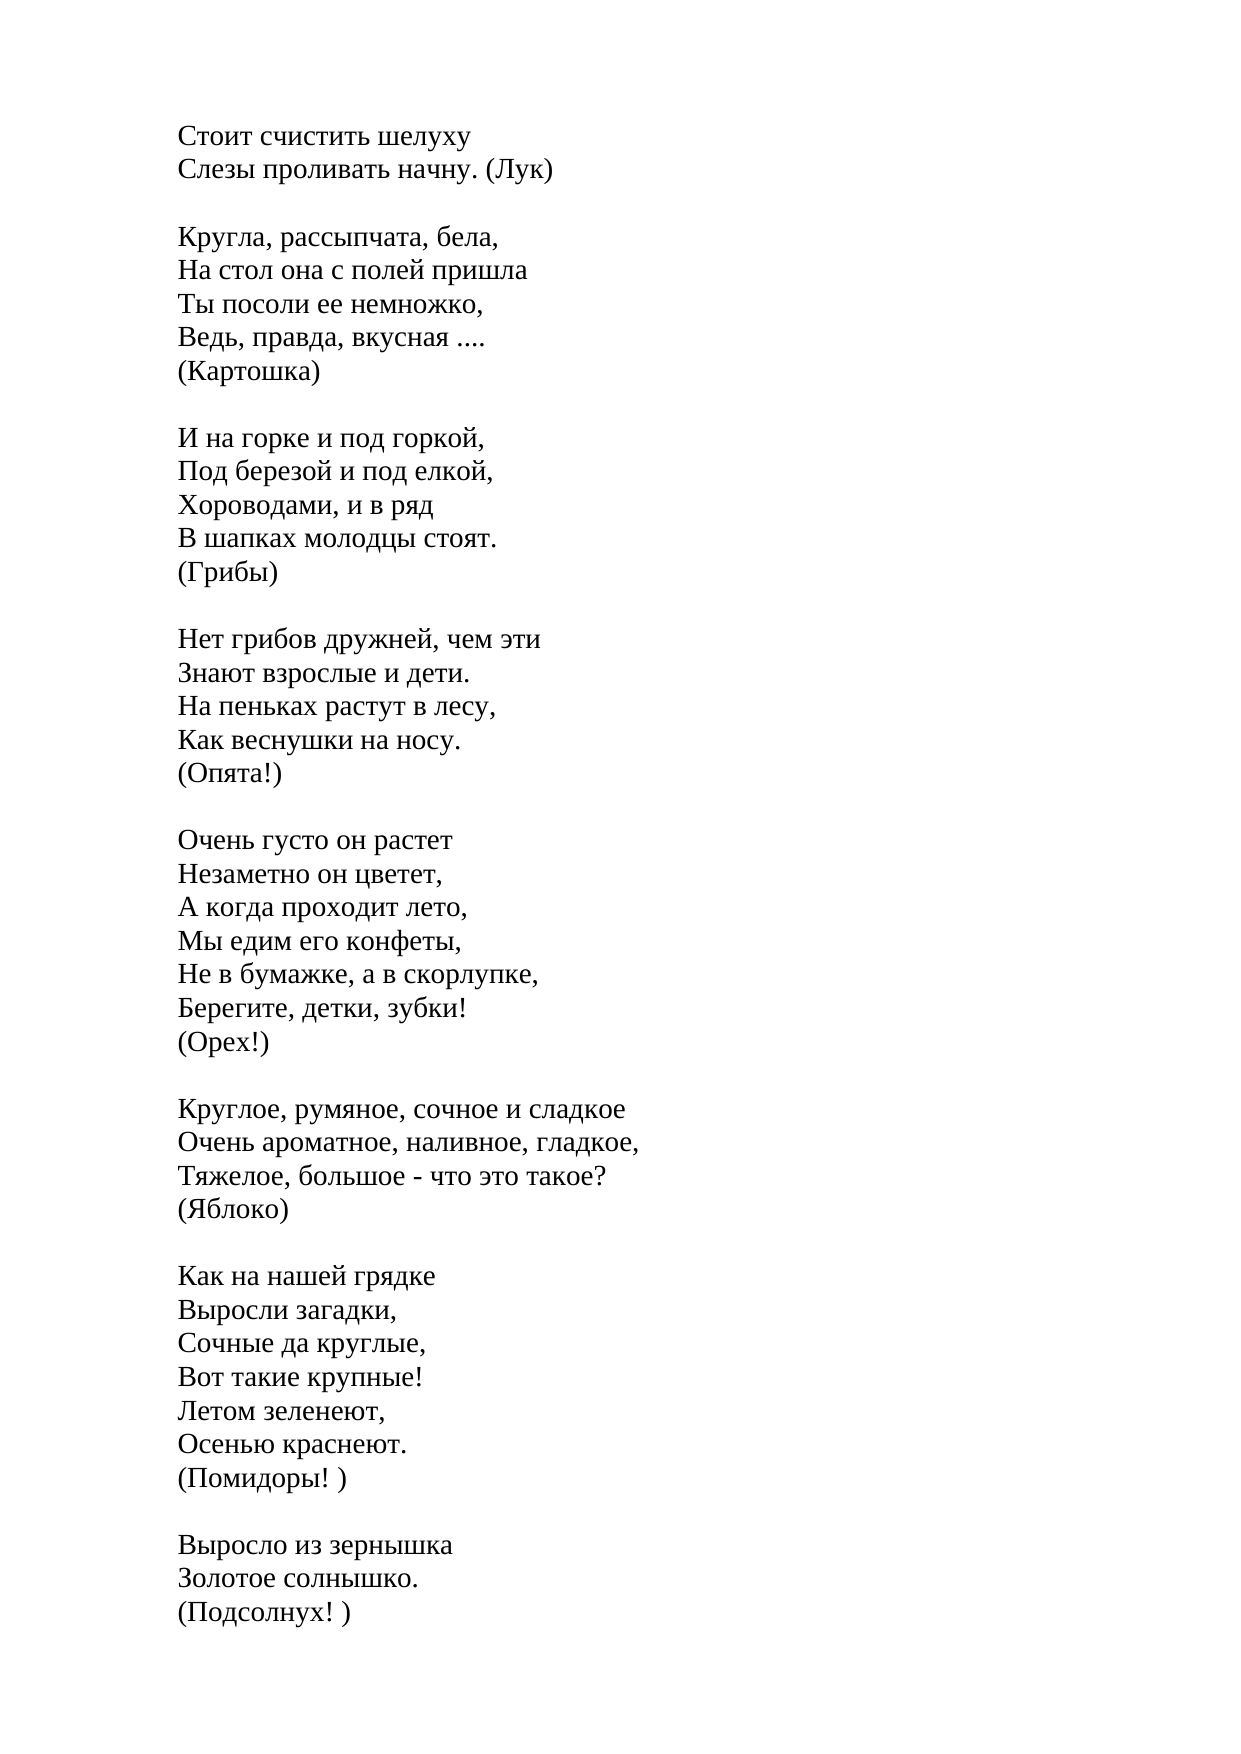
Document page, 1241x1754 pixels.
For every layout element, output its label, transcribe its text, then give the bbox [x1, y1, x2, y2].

text (Картошка) [177, 353, 1152, 386]
text Под березой и под елкой, [177, 453, 1152, 487]
text (Грибы) [177, 554, 1152, 588]
text И на горке и под горкой, [177, 420, 1152, 453]
text (Яблоко) [177, 1191, 1152, 1225]
text Ведь, правда, вкусная .... [177, 319, 1152, 353]
text Не в бумажке, а в скорлупке, [177, 957, 1152, 990]
text Слезы проливать начну. (Лук) [177, 152, 1152, 185]
text Знают взрослые и дети. [177, 655, 1152, 688]
text (Подсолнух! ) [177, 1594, 1152, 1627]
text Нет грибов дружней, чем эти [177, 621, 1152, 655]
text Сочные да круглые, [177, 1326, 1152, 1359]
text Осенью краснеют. [177, 1426, 1152, 1460]
text Летом зеленеют, [177, 1393, 1152, 1426]
text (Опята!) [177, 755, 1152, 789]
text Очень ароматное, наливное, гладкое, [177, 1124, 1152, 1158]
text Кругла, рассыпчата, бела, На стол она с полей пришла Ты посоли ее немножко, [177, 219, 1152, 319]
text Стоит счистить шелуху [177, 118, 1152, 152]
text Выросли загадки, [177, 1292, 1152, 1326]
text (Помидоры! ) [177, 1460, 1152, 1493]
text Вот такие крупные! [177, 1359, 1152, 1393]
text Мы едим его конфеты, [177, 923, 1152, 957]
text Выросло из зернышка [177, 1527, 1152, 1560]
text Как на нашей грядке [177, 1258, 1152, 1292]
text В шапках молодцы стоят. [177, 521, 1152, 554]
text (Орех!) [177, 1024, 1152, 1057]
text Незаметно он цветет, [177, 856, 1152, 889]
text Хороводами, и в ряд [177, 487, 1152, 521]
text Золотое солнышко. [177, 1560, 1152, 1594]
text Круглое, румяное, сочное и сладкое [177, 1091, 1152, 1124]
text Очень густо он растет [177, 822, 1152, 856]
text Тяжелое, большое - что это такое? [177, 1158, 1152, 1191]
text На пеньках растут в лесу, [177, 688, 1152, 722]
text Берегите, детки, зубки! [177, 990, 1152, 1024]
text А когда проходит лето, [177, 889, 1152, 923]
text Как веснушки на носу. [177, 722, 1152, 755]
